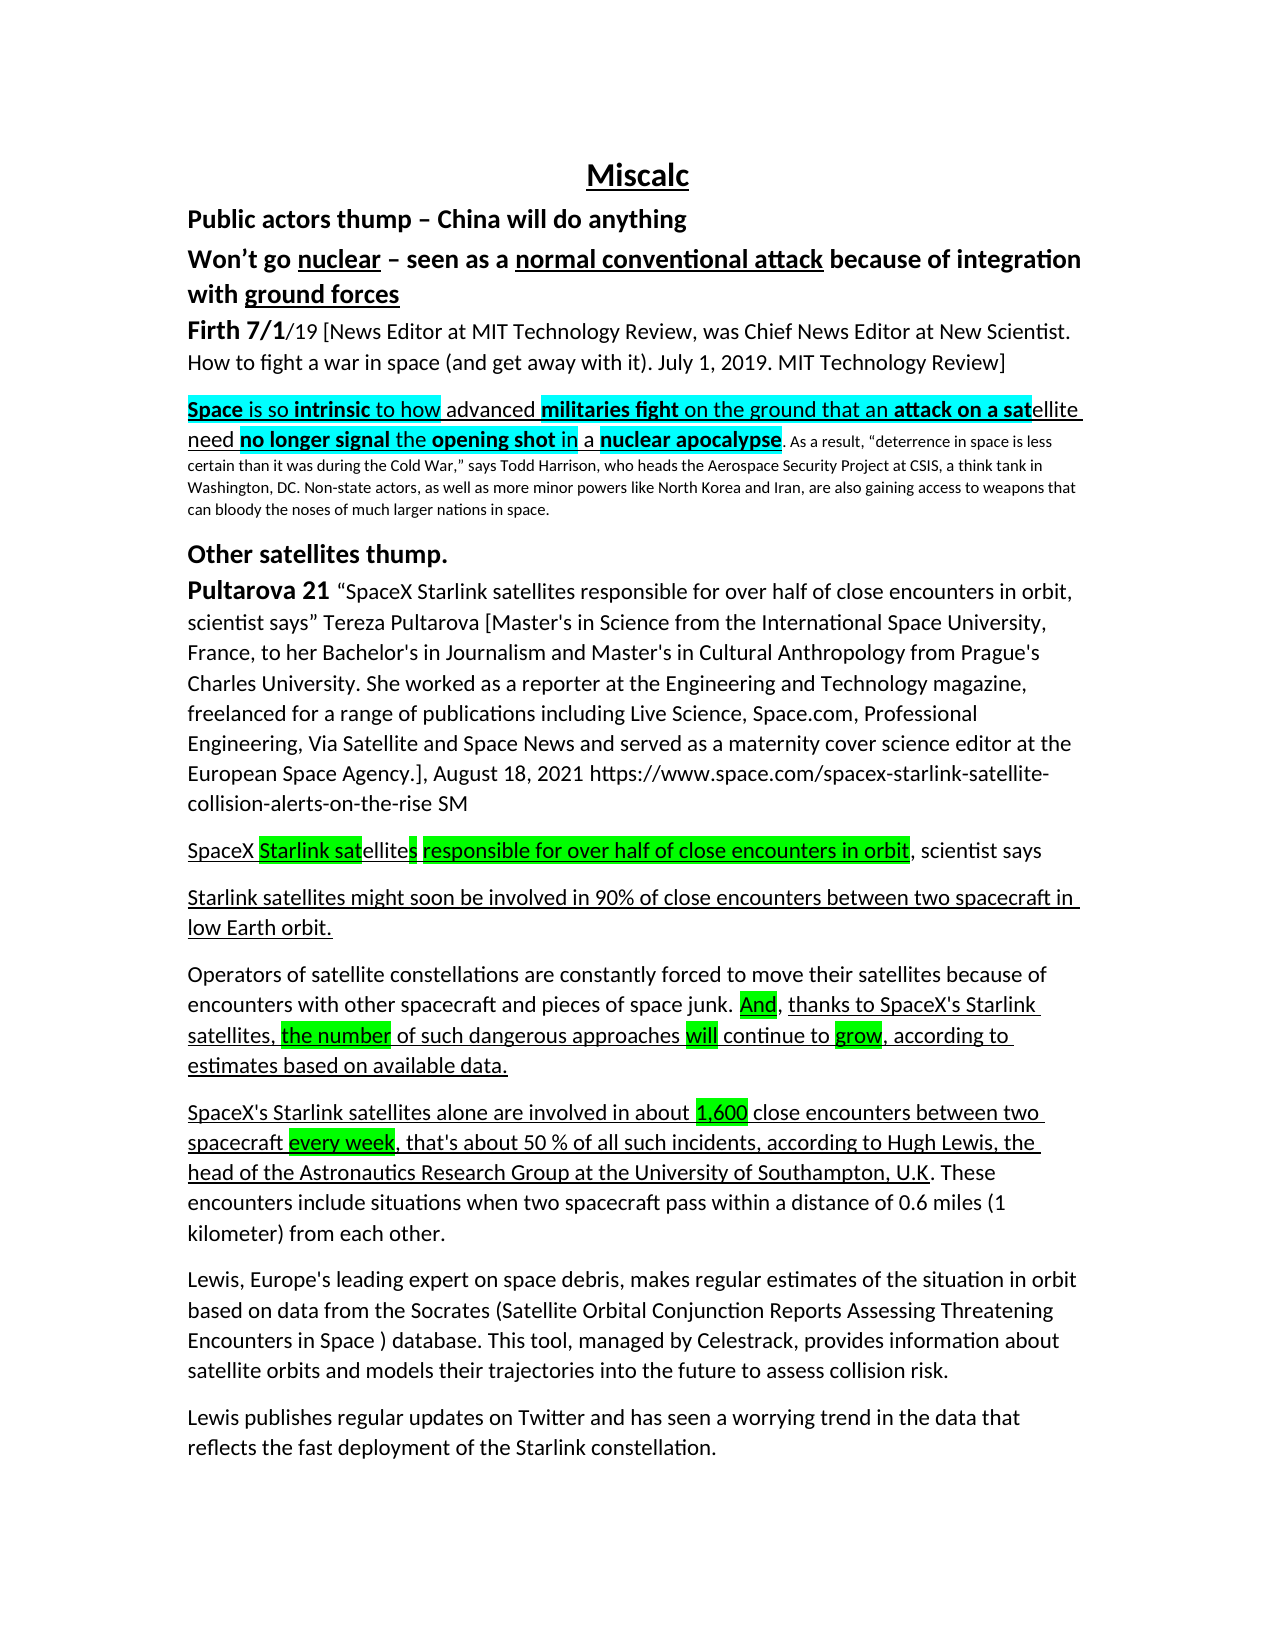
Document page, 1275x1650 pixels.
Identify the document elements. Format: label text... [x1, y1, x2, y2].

subtitle Won’t go nuclear – seen as a normal conventional attack because of integration with ground forces [187, 242, 1087, 311]
subtitle Miscalc [187, 154, 1087, 195]
subtitle Public actors thump – China will do anything [187, 202, 1087, 235]
text Operators of satellite constellations are constantly forced to move their satellites because of encounters with other spacecraft and pieces of space junk. And, thanks to SpaceX's Starlink satellites, the number of such dangerous approaches will continue to grow, according to estimates based on available data. [187, 960, 1087, 1079]
text SpaceX's Starlink satellites alone are involved in about 1,600 close encounters between two spacecraft every week, that's about 50 % of all such incidents, according to Hugh Lewis, the head of the Astronautics Research Group at the University of Southampton, U.K. These encounters include situations when two spacecraft pass within a distance of 0.6 miles (1 kilometer) from each other. [187, 1098, 1087, 1247]
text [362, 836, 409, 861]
text Lewis publishes regular updates on Twitter and has seen a worrying trend in the data that reflects the fast deployment of the Starlink constellation. [187, 1403, 1087, 1461]
text Starlink satellites might soon be involved in 90% of close encounters between two spacecraft in low Earth orbit. [187, 883, 1087, 942]
text Firth 7/1/19 [News Editor at MIT Technology Review, was Chief News Editor at New Scientist. How to fight a war in space (and get away with it). July 1, 2019. MIT Technology Review] [187, 313, 1087, 377]
subtitle Other satellites thump. [187, 537, 1087, 571]
text Lewis, Europe's leading expert on space debris, makes regular estimates of the situation in orbit based on data from the Socrates (Satellite Orbital Conjunction Reports Assessing Threatening Encounters in Space ) database. This tool, managed by Celestrack, provides information about satellite orbits and models their trajectories into the future to assess collision risk. [187, 1266, 1087, 1384]
text Pultarova 21 “SpaceX Starlink satellites responsible for over half of close encounters in orbit, scientist says” Tereza Pultarova [Master's in Science from the International Space University, France, to her Bachelor's in Journalism and Master's in Cultural Anthropology from Prague's Charles University. She worked as a reporter at the Engineering and Technology magazine, freelanced for a range of publications including Live Science, Space.com, Professional Engineering, Via Satellite and Space News and served as a maternity cover science editor at the European Space Agency.], August 18, 2021 https://www.space.com/spacex-starlink-satellite-collision-alerts-on-the-rise SM [187, 573, 1087, 818]
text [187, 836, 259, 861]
text Space is so intrinsic to how advanced militaries fight on the ground that an attack on a satellite need no longer signal the opening shot in a nuclear apocalypse. As a result, “deterrence in space is less certain than it was during the Cold War,” says Todd Harrison, who heads the Aerospace Security Project at CSIS, a think tank in Washington, DC. Non-state actors, as well as more minor powers like North Korea and Iran, are also gaining access to weapons that can bloody the noses of much larger nations in space. [187, 395, 1087, 519]
